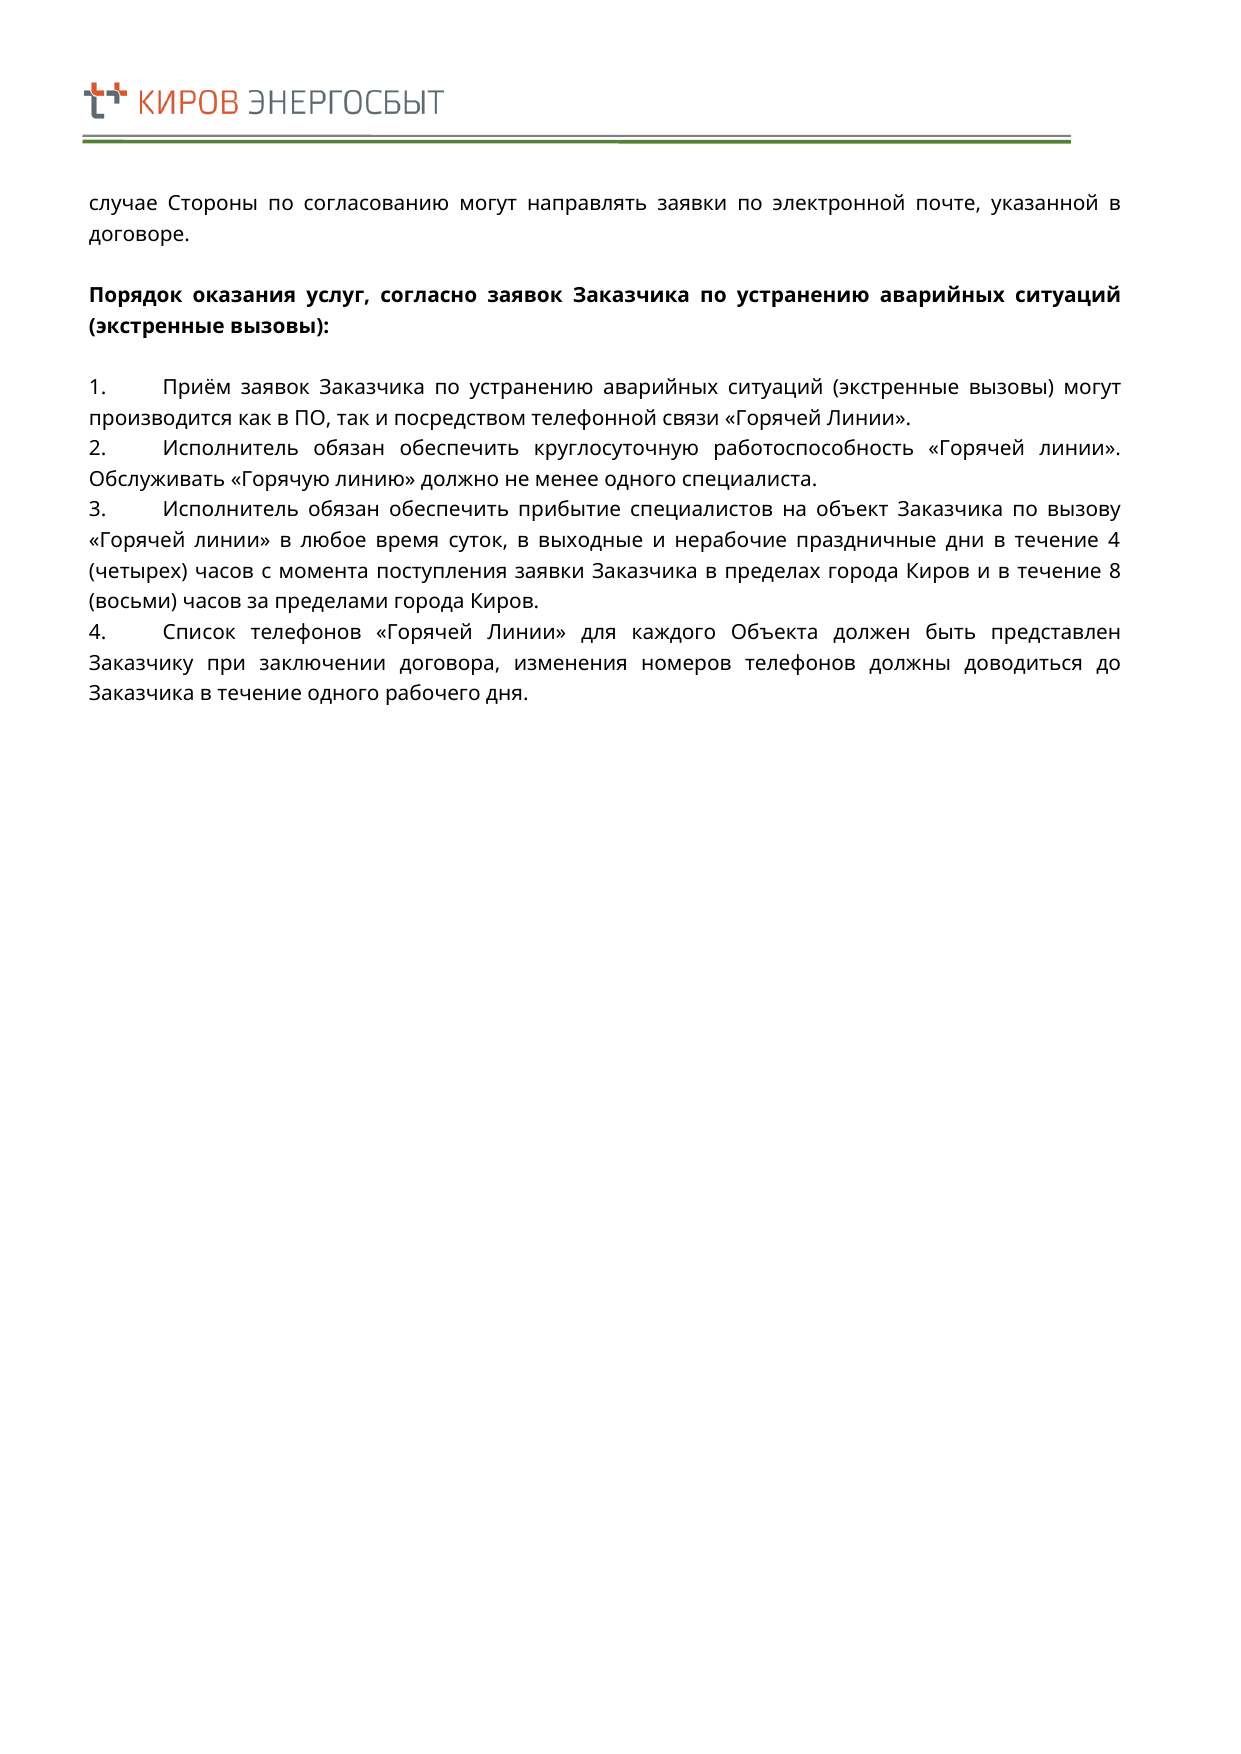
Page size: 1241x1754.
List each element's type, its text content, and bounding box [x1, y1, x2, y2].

list Список телефонов «Горячей Линии» для каждого Объекта должен быть представлен Заказчику при заключении договора, изменения номеров телефонов должны доводиться до Заказчика в течение одного рабочего дня. [89, 617, 1122, 707]
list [89, 188, 1122, 247]
list Исполнитель обязан обеспечить прибытие специалистов на объект Заказчика по вызову «Горячей линии» в любое время суток, в выходные и нерабочие праздничные дни в течение 4 (четырех) часов с момента поступления заявки Заказчика в пределах города Киров и в течение 8 (восьми) часов за пределами города Киров. [89, 494, 1122, 615]
list Приём заявок Заказчика по устранению аварийных ситуаций (экстренные вызовы) могут производится как в ПО, так и посредством телефонной связи «Горячей Линии». [89, 372, 1122, 431]
picture [83, 82, 445, 119]
list Порядок оказания услуг, согласно заявок Заказчика по устранению аварийных ситуаций (экстренные вызовы): [89, 280, 1122, 339]
list Исполнитель обязан обеспечить круглосуточную работоспособность «Горячей линии». Обслуживать «Горячую линию» должно не менее одного специалиста. [89, 433, 1122, 492]
